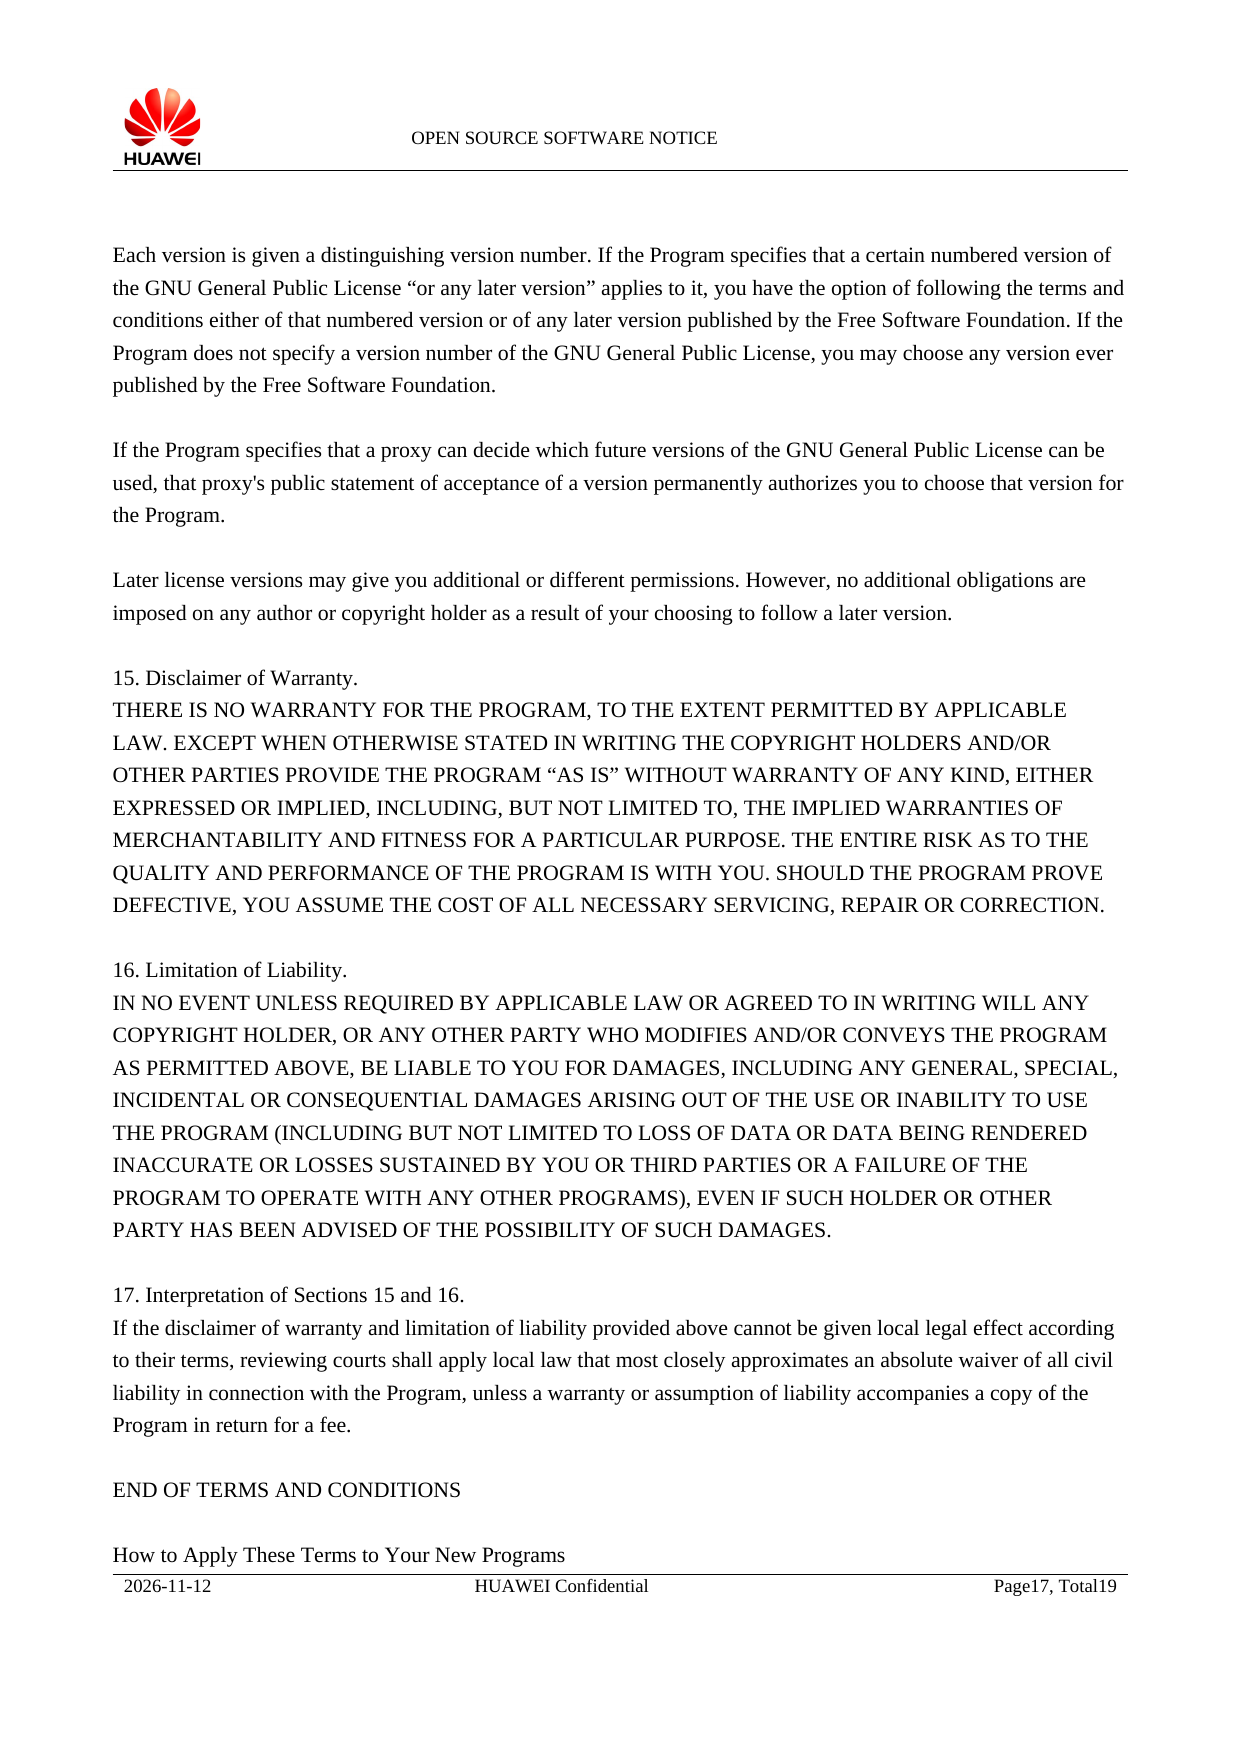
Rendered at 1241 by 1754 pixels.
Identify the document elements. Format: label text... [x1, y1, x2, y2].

picture [124, 88, 201, 165]
